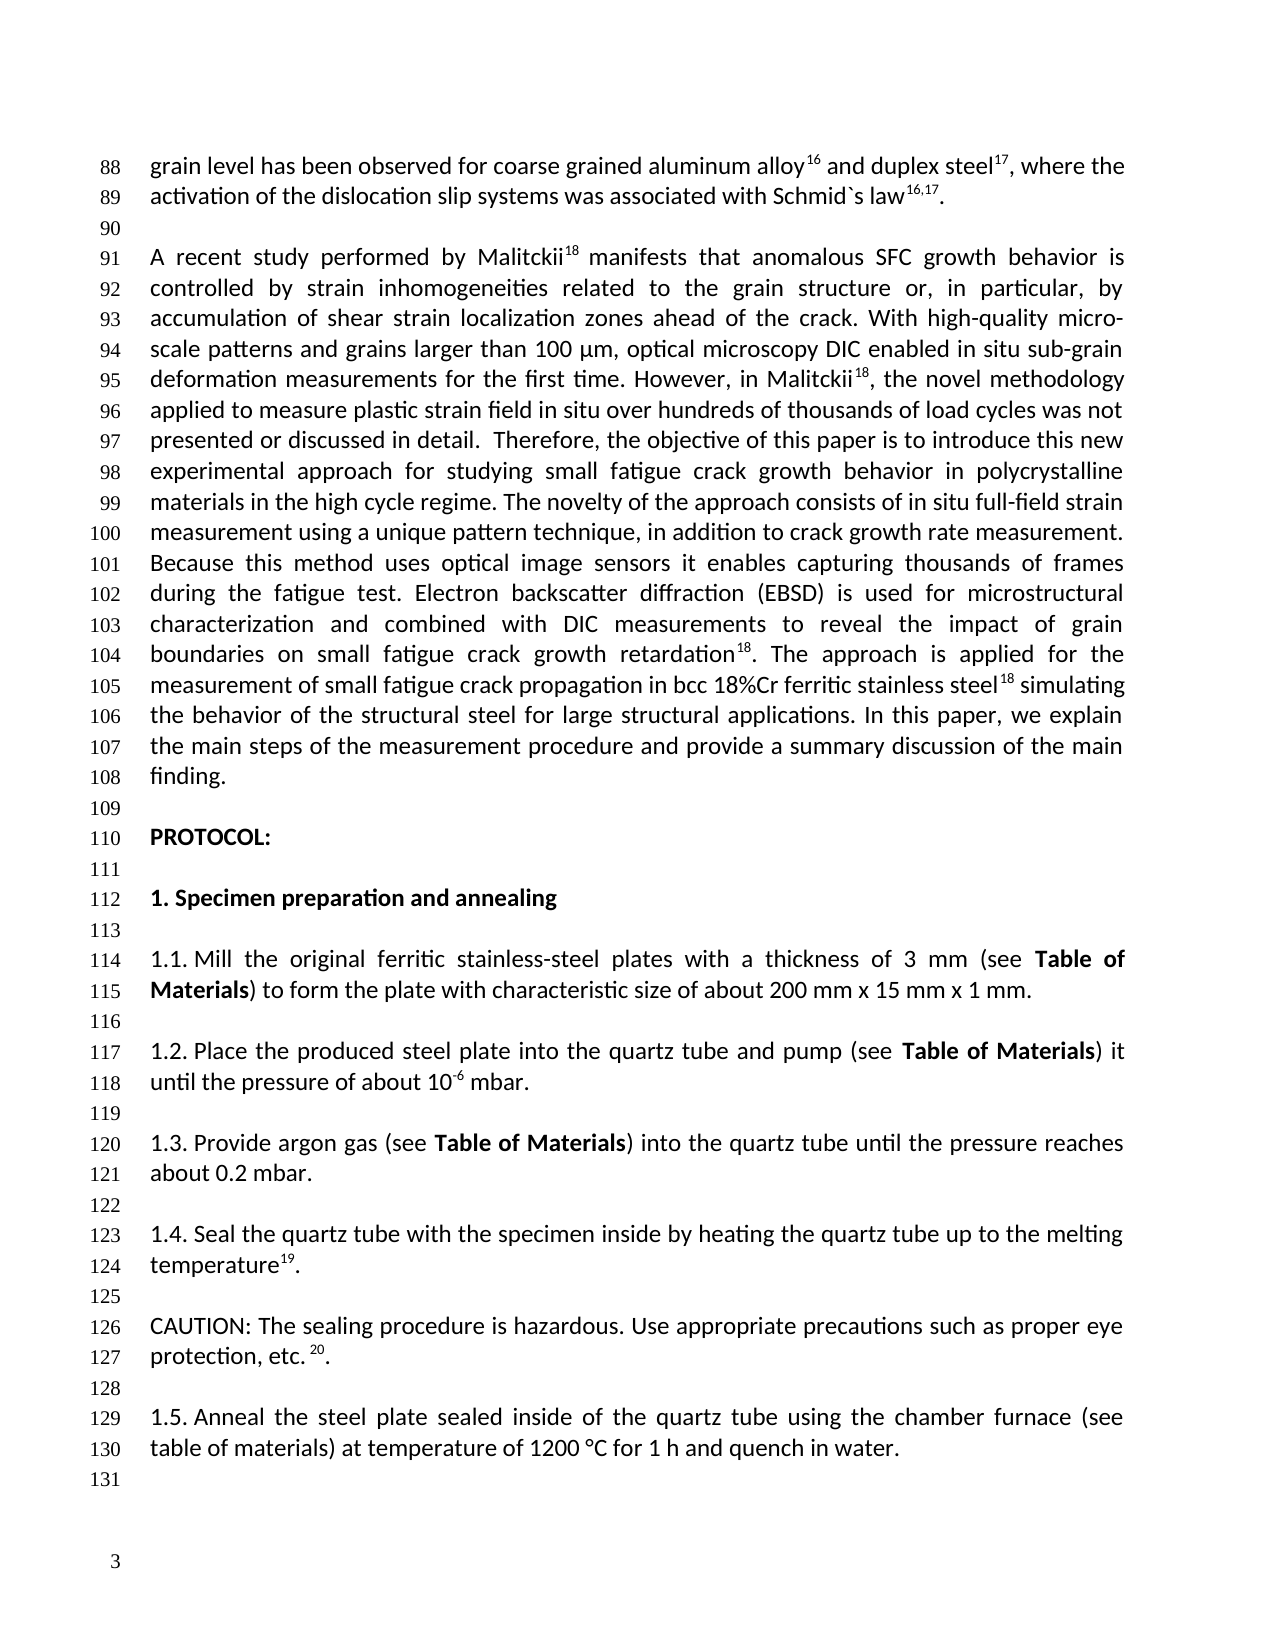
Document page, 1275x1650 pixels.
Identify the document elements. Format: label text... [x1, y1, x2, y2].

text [150, 150, 1125, 211]
list Provide argon gas (see Table of Materials) into the quartz tube until the pressure reaches about 0.2 mbar. [150, 1127, 1125, 1188]
list CAUTION: The sealing procedure is hazardous. Use appropriate precautions such as proper eye protection, etc. 20. [150, 1310, 1125, 1371]
list Mill the original ferritic stainless-steel plates with a thickness of 3 mm (see Table of Materials) to form the plate with characteristic size of about 200 mm x 15 mm x 1 mm. [150, 943, 1125, 1004]
text A recent study performed by Malitckii18 manifests that anomalous SFC growth behavior is controlled by strain inhomogeneities related to the grain structure or, in particular, by accumulation of shear strain localization zones ahead of the crack. With high-quality micro-scale patterns and grains larger than 100 µm, optical microscopy DIC enabled in situ sub-grain deformation measurements for the first time. However, in Malitckii18, the novel methodology applied to measure plastic strain field in situ over hundreds of thousands of load cycles was not presented or discussed in detail. Therefore, the objective of this paper is to introduce this new experimental approach for studying small fatigue crack growth behavior in polycrystalline materials in the high cycle regime. The novelty of the approach consists of in situ full-field strain measurement using a unique pattern technique, in addition to crack growth rate measurement. Because this method uses optical image sensors it enables capturing thousands of frames during the fatigue test. Electron backscatter diffraction (EBSD) is used for microstructural characterization and combined with DIC measurements to reveal the impact of grain boundaries on small fatigue crack growth retardation18. The approach is applied for the measurement of small fatigue crack propagation in bcc 18%Cr ferritic stainless steel18 simulating the behavior of the structural steel for large structural applications. In this paper, we explain the main steps of the measurement procedure and provide a summary discussion of the main finding. [150, 242, 1125, 791]
list Anneal the steel plate sealed inside of the quartz tube using the chamber furnace (see table of materials) at temperature of 1200 °C for 1 h and quench in water. [150, 1401, 1125, 1462]
list Seal the quartz tube with the specimen inside by heating the quartz tube up to the melting temperature19. [150, 1218, 1125, 1279]
list Specimen preparation and annealing [150, 882, 1125, 913]
list Place the produced steel plate into the quartz tube and pump (see Table of Materials) it until the pressure of about 10-6 mbar. [150, 1035, 1125, 1096]
text PROTOCOL: [150, 821, 1125, 852]
